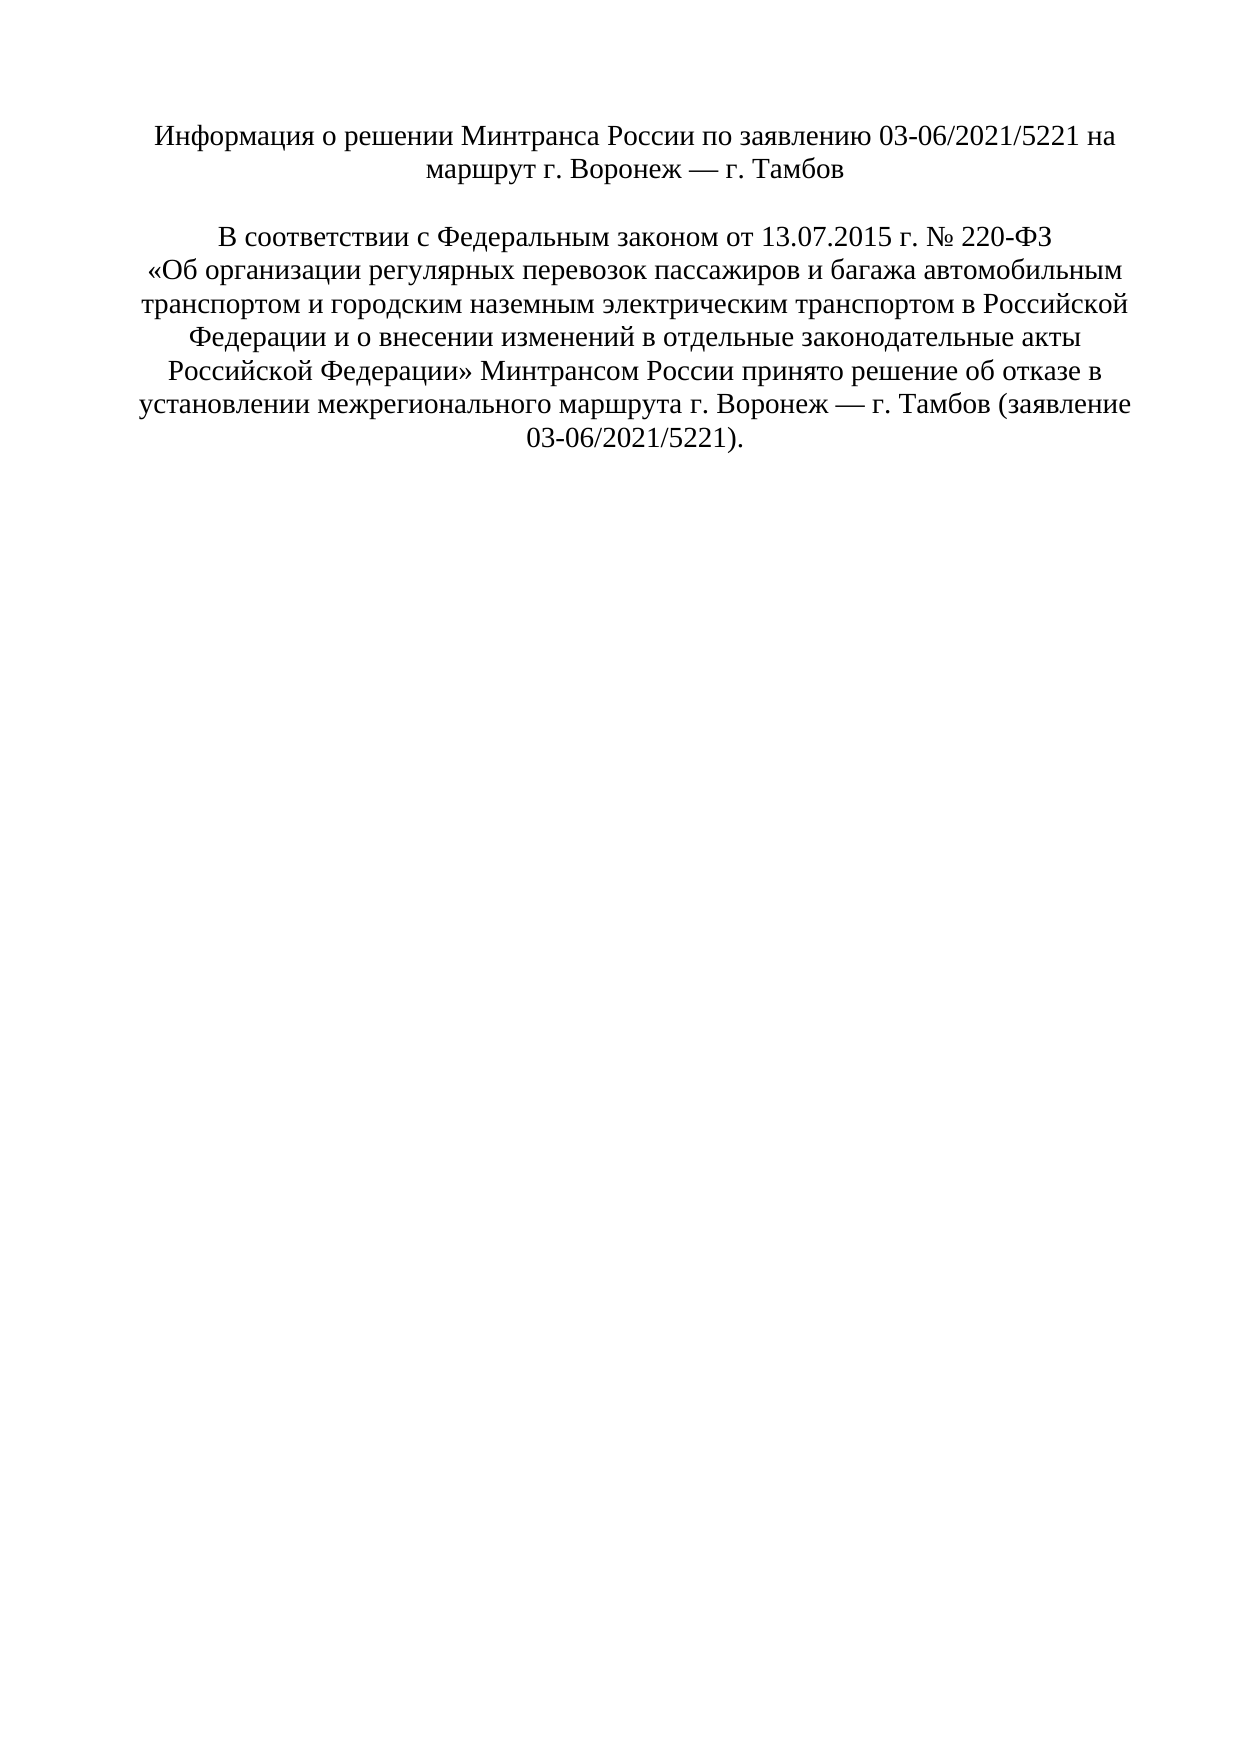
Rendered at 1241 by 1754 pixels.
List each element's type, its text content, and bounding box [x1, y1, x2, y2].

text В соответствии с Федеральным законом от 13.07.2015 г. № 220-ФЗ «Об организации регулярных перевозок пассажиров и багажа автомобильным транспортом и городским наземным электрическим транспортом в Российской Федерации и о внесении изменений в отдельные законодательные акты Российской Федерации» Минтрансом России принято решение об отказе в установлении межрегионального маршрута г. Воронеж — г. Тамбов (заявление 03-06/2021/5221). [118, 219, 1152, 453]
text Информация о решении Минтранса России по заявлению 03-06/2021/5221 на маршрут г. Воронеж — г. Тамбов [118, 118, 1152, 185]
